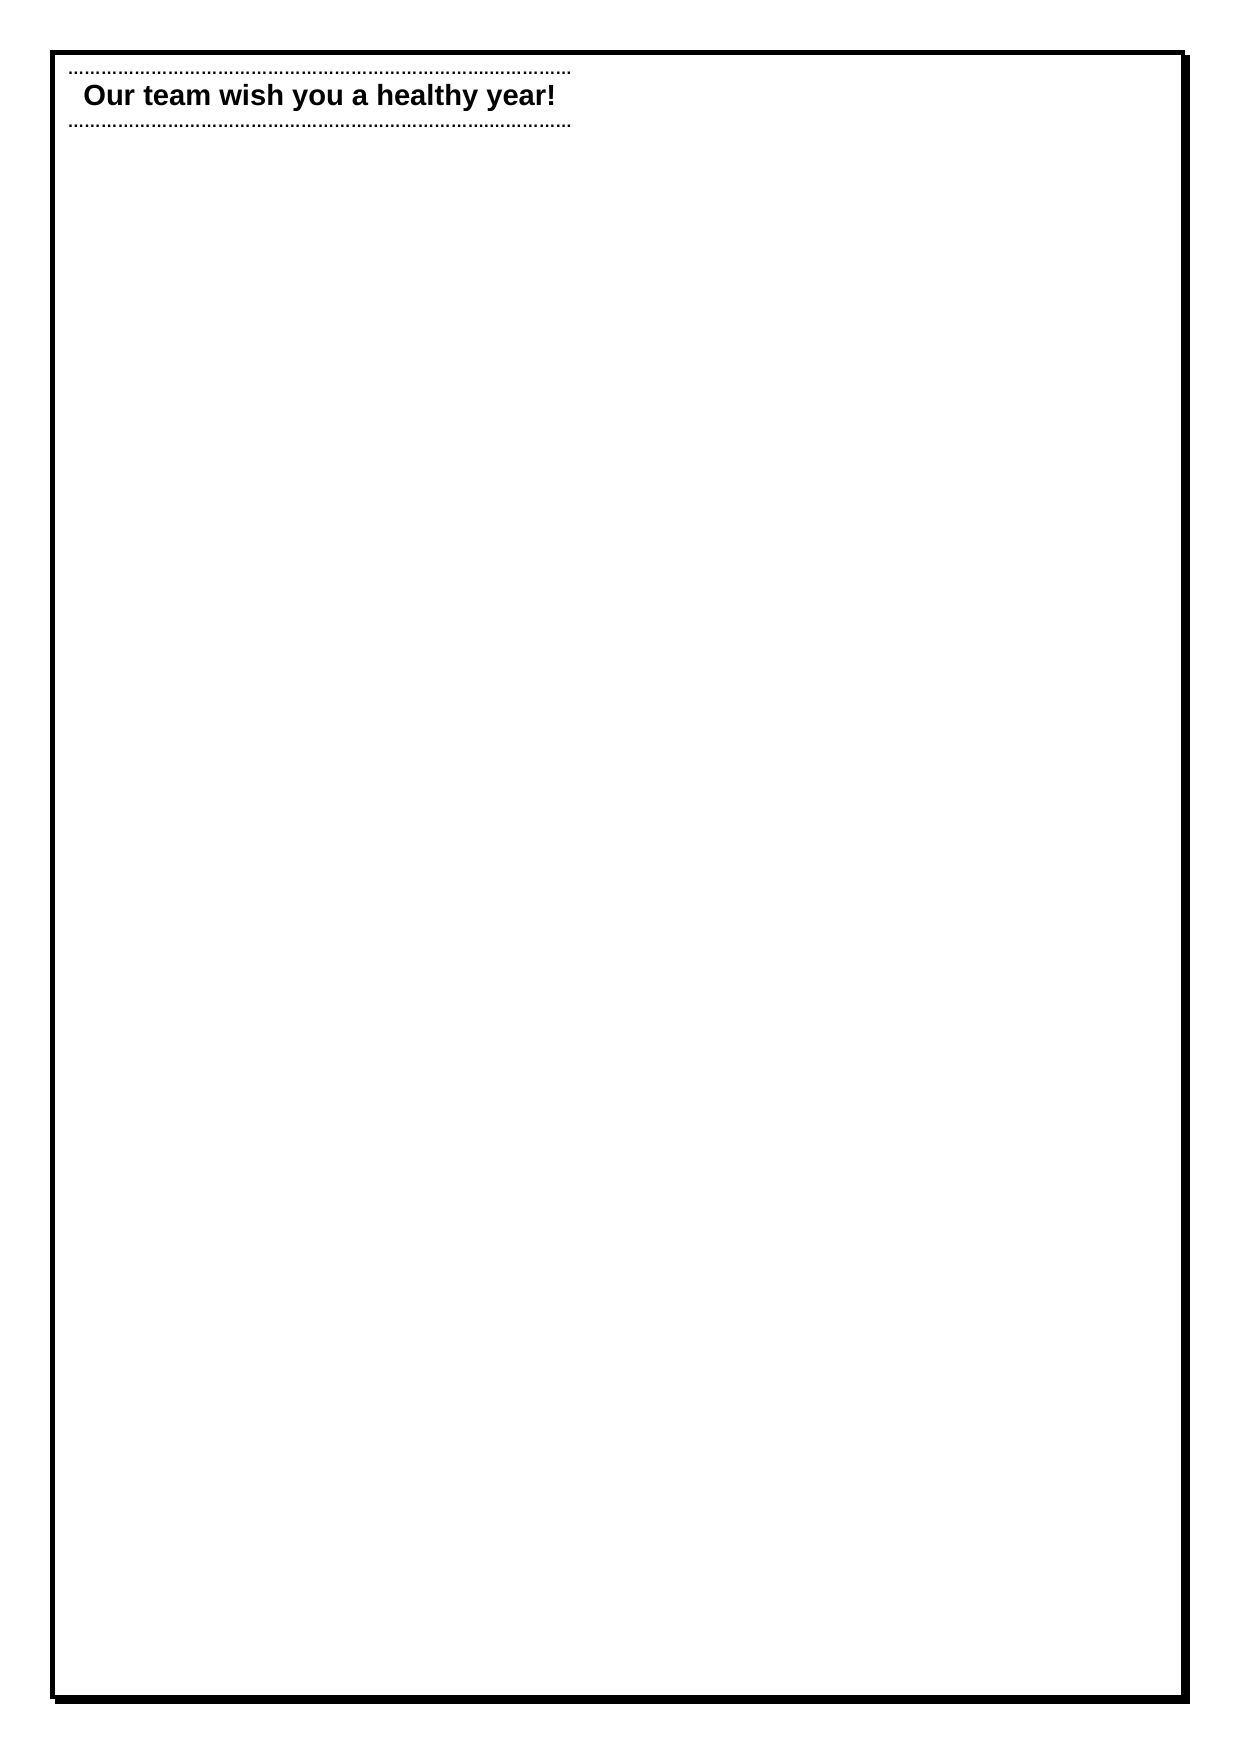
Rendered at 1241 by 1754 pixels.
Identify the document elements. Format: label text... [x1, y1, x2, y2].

text ………………………………………………………………….…………… [59, 59, 580, 78]
